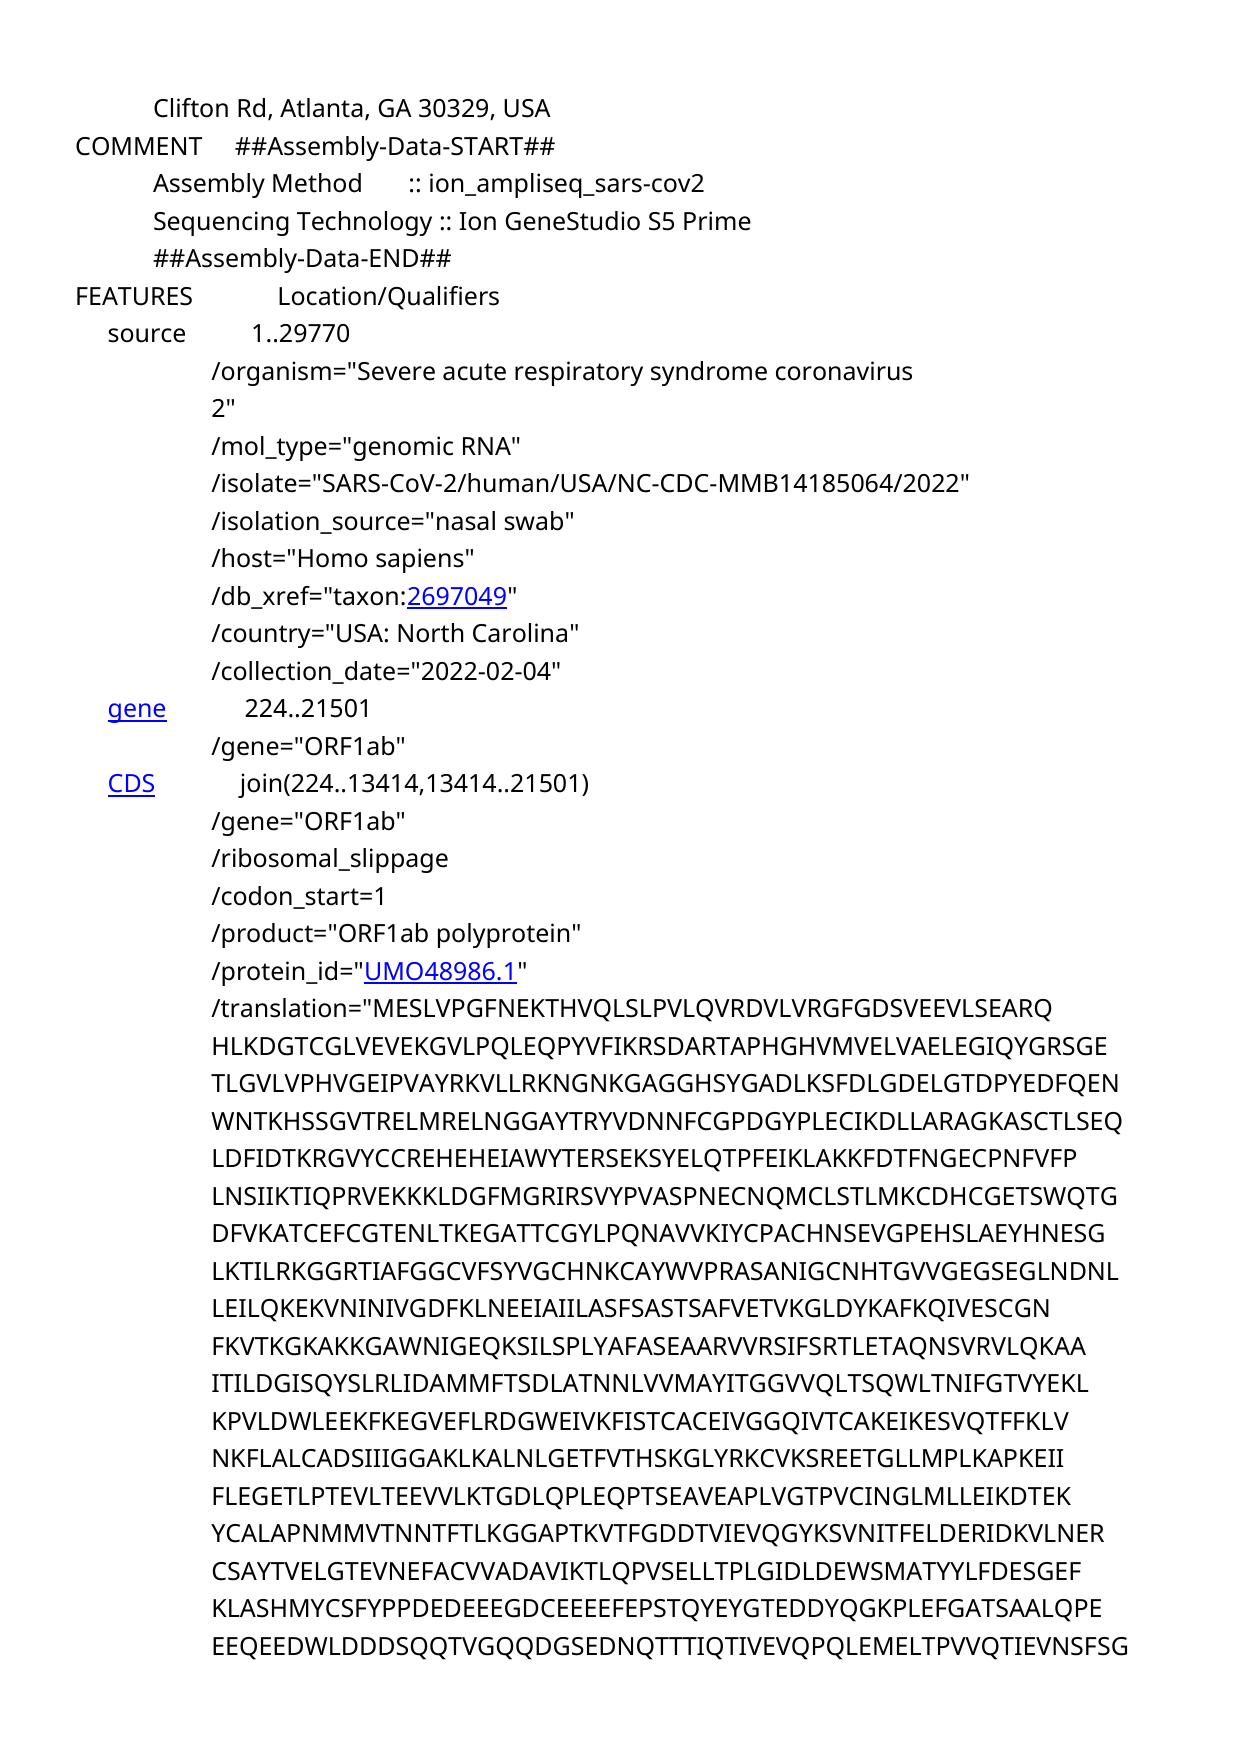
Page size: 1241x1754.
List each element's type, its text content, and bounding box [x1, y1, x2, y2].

text LNSIIKTIQPRVEKKKLDGFMGRIRSVYPVASPNECNQMCLSTLMKCDHCGETSWQTG [75, 1177, 1165, 1214]
text HLKDGTCGLVEVEKGVLPQLEQPYVFIKRSDARTAPHGHVMVELVAELEGIQYGRSGE [75, 1027, 1165, 1064]
text 2" [75, 389, 1165, 427]
text /codon_start=1 [75, 877, 1165, 914]
text KPVLDWLEEKFKEGVEFLRDGWEIVKFISTCACEIVGGQIVTCAKEIKESVQTFFKLV [75, 1402, 1165, 1439]
text ##Assembly-Data-END## [75, 239, 1165, 277]
text LKTILRKGGRTIAFGGCVFSYVGCHNKCAYWVPRASANIGCNHTGVVGEGSEGLNDNL [75, 1252, 1165, 1289]
text /translation="MESLVPGFNEKTHVQLSLPVLQVRDVLVRGFGDSVEEVLSEARQ [75, 989, 1165, 1027]
text LEILQKEKVNINIVGDFKLNEEIAIILASFSASTSAFVETVKGLDYKAFKQIVESCGN [75, 1289, 1165, 1327]
text source 1..29770 [75, 314, 1165, 352]
text COMMENT ##Assembly-Data-START## [75, 127, 1165, 164]
text /isolation_source="nasal swab" [75, 502, 1165, 539]
text Clifton Rd, Atlanta, GA 30329, USA [75, 89, 1165, 127]
text /organism="Severe acute respiratory syndrome coronavirus [75, 352, 1165, 389]
text YCALAPNMMVTNNTFTLKGGAPTKVTFGDDTVIEVQGYKSVNITFELDERIDKVLNER [75, 1514, 1165, 1552]
text LDFIDTKRGVYCCREHEHEIAWYTERSEKSYELQTPFEIKLAKKFDTFNGECPNFVFP [75, 1139, 1165, 1177]
text /gene="ORF1ab" [75, 802, 1165, 839]
text /mol_type="genomic RNA" [75, 427, 1165, 464]
text /host="Homo sapiens" [75, 539, 1165, 577]
text DFVKATCEFCGTENLTKEGATTCGYLPQNAVVKIYCPACHNSEVGPEHSLAEYHNESG [75, 1214, 1165, 1252]
text TLGVLVPHVGEIPVAYRKVLLRKNGNKGAGGHSYGADLKSFDLGDELGTDPYEDFQEN [75, 1064, 1165, 1102]
text FEATURES Location/Qualifiers [75, 277, 1165, 314]
text /isolate="SARS-CoV-2/human/USA/NC-CDC-MMB14185064/2022" [75, 464, 1165, 502]
text /collection_date="2022-02-04" [75, 652, 1165, 689]
text FLEGETLPTEVLTEEVVLKTGDLQPLEQPTSEAVEAPLVGTPVCINGLMLLEIKDTEK [75, 1477, 1165, 1514]
text EEQEEDWLDDDSQQTVGQQDGSEDNQTTTIQTIVEVQPQLEMELTPVVQTIEVNSFSG [75, 1627, 1165, 1664]
text Assembly Method :: ion_ampliseq_sars-cov2 [75, 164, 1165, 202]
text KLASHMYCSFYPPDEDEEEGDCEEEEFEPSTQYEYGTEDDYQGKPLEFGATSAALQPE [75, 1589, 1165, 1627]
text gene 224..21501 [75, 689, 1165, 727]
text /product="ORF1ab polyprotein" [75, 914, 1165, 952]
text /db_xref="taxon:2697049" [75, 577, 1165, 614]
text /protein_id="UMO48986.1" [75, 952, 1165, 989]
text /gene="ORF1ab" [75, 727, 1165, 764]
text FKVTKGKAKKGAWNIGEQKSILSPLYAFASEAARVVRSIFSRTLETAQNSVRVLQKAA [75, 1327, 1165, 1364]
text WNTKHSSGVTRELMRELNGGAYTRYVDNNFCGPDGYPLECIKDLLARAGKASCTLSEQ [75, 1102, 1165, 1139]
text /ribosomal_slippage [75, 839, 1165, 877]
text Sequencing Technology :: Ion GeneStudio S5 Prime [75, 202, 1165, 239]
text ITILDGISQYSLRLIDAMMFTSDLATNNLVVMAYITGGVVQLTSQWLTNIFGTVYEKL [75, 1364, 1165, 1402]
text CSAYTVELGTEVNEFACVVADAVIKTLQPVSELLTPLGIDLDEWSMATYYLFDESGEF [75, 1552, 1165, 1589]
text /country="USA: North Carolina" [75, 614, 1165, 652]
text NKFLALCADSIIIGGAKLKALNLGETFVTHSKGLYRKCVKSREETGLLMPLKAPKEII [75, 1439, 1165, 1477]
text CDS join(224..13414,13414..21501) [75, 764, 1165, 802]
